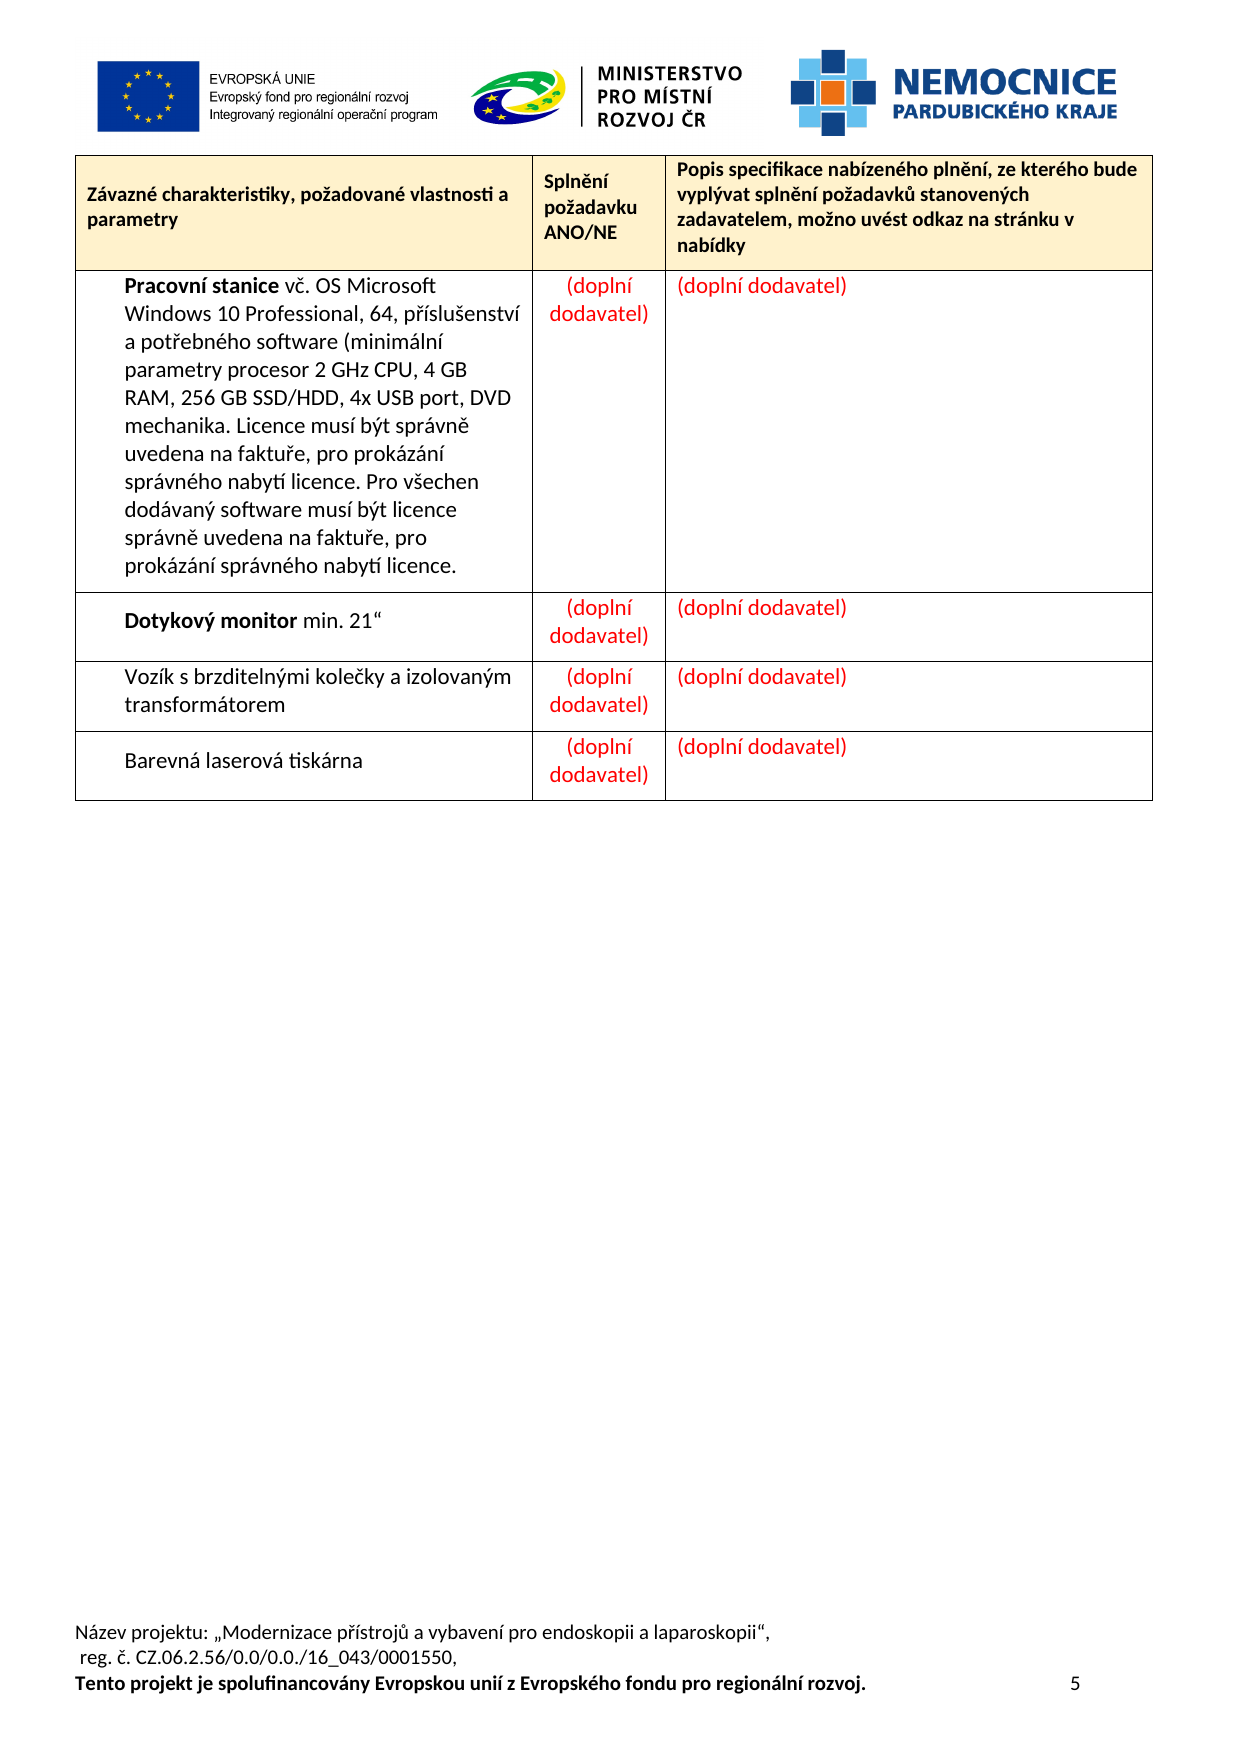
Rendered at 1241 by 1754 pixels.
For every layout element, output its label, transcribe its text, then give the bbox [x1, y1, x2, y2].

table_cell Dotykový monitor min. 21“ [76, 593, 532, 661]
table_cell (doplní dodavatel) [533, 593, 665, 661]
picture [789, 48, 1117, 137]
table_header Popis specifikace nabízeného plnění, ze kterého bude vyplývat splnění požadavků stanovených zadavatelem, možno uvést odkaz na stránku v nabídky [666, 156, 1152, 270]
table_cell (doplní dodavatel) [666, 732, 1152, 800]
table_cell Vozík s brzditelnými kolečky a izolovaným transformátorem [76, 662, 532, 731]
table_cell (doplní dodavatel) [533, 732, 665, 800]
table_cell (doplní dodavatel) [533, 662, 665, 731]
table_header Závazné charakteristiky, požadované vlastnosti a parametry [76, 156, 532, 270]
picture [75, 37, 764, 155]
table_cell (doplní dodavatel) [533, 271, 665, 592]
table_cell Pracovní stanice vč. OS Microsoft Windows 10 Professional, 64, příslušenství a potřebného software (minimální parametry procesor 2 GHz CPU, 4 GB RAM, 256 GB SSD/HDD, 4x USB port, DVD mechanika. Licence musí být správně uvedena na faktuře, pro prokázání správného nabytí licence. Pro všechen dodávaný software musí být licence správně uvedena na faktuře, pro prokázání správného nabytí licence. [76, 271, 532, 592]
table_cell (doplní dodavatel) [666, 662, 1152, 731]
table_cell (doplní dodavatel) [666, 271, 1152, 592]
table_cell Barevná laserová tiskárna [76, 732, 532, 800]
table_header Splnění požadavku ANO/NE [533, 156, 665, 270]
table_cell (doplní dodavatel) [666, 593, 1152, 661]
